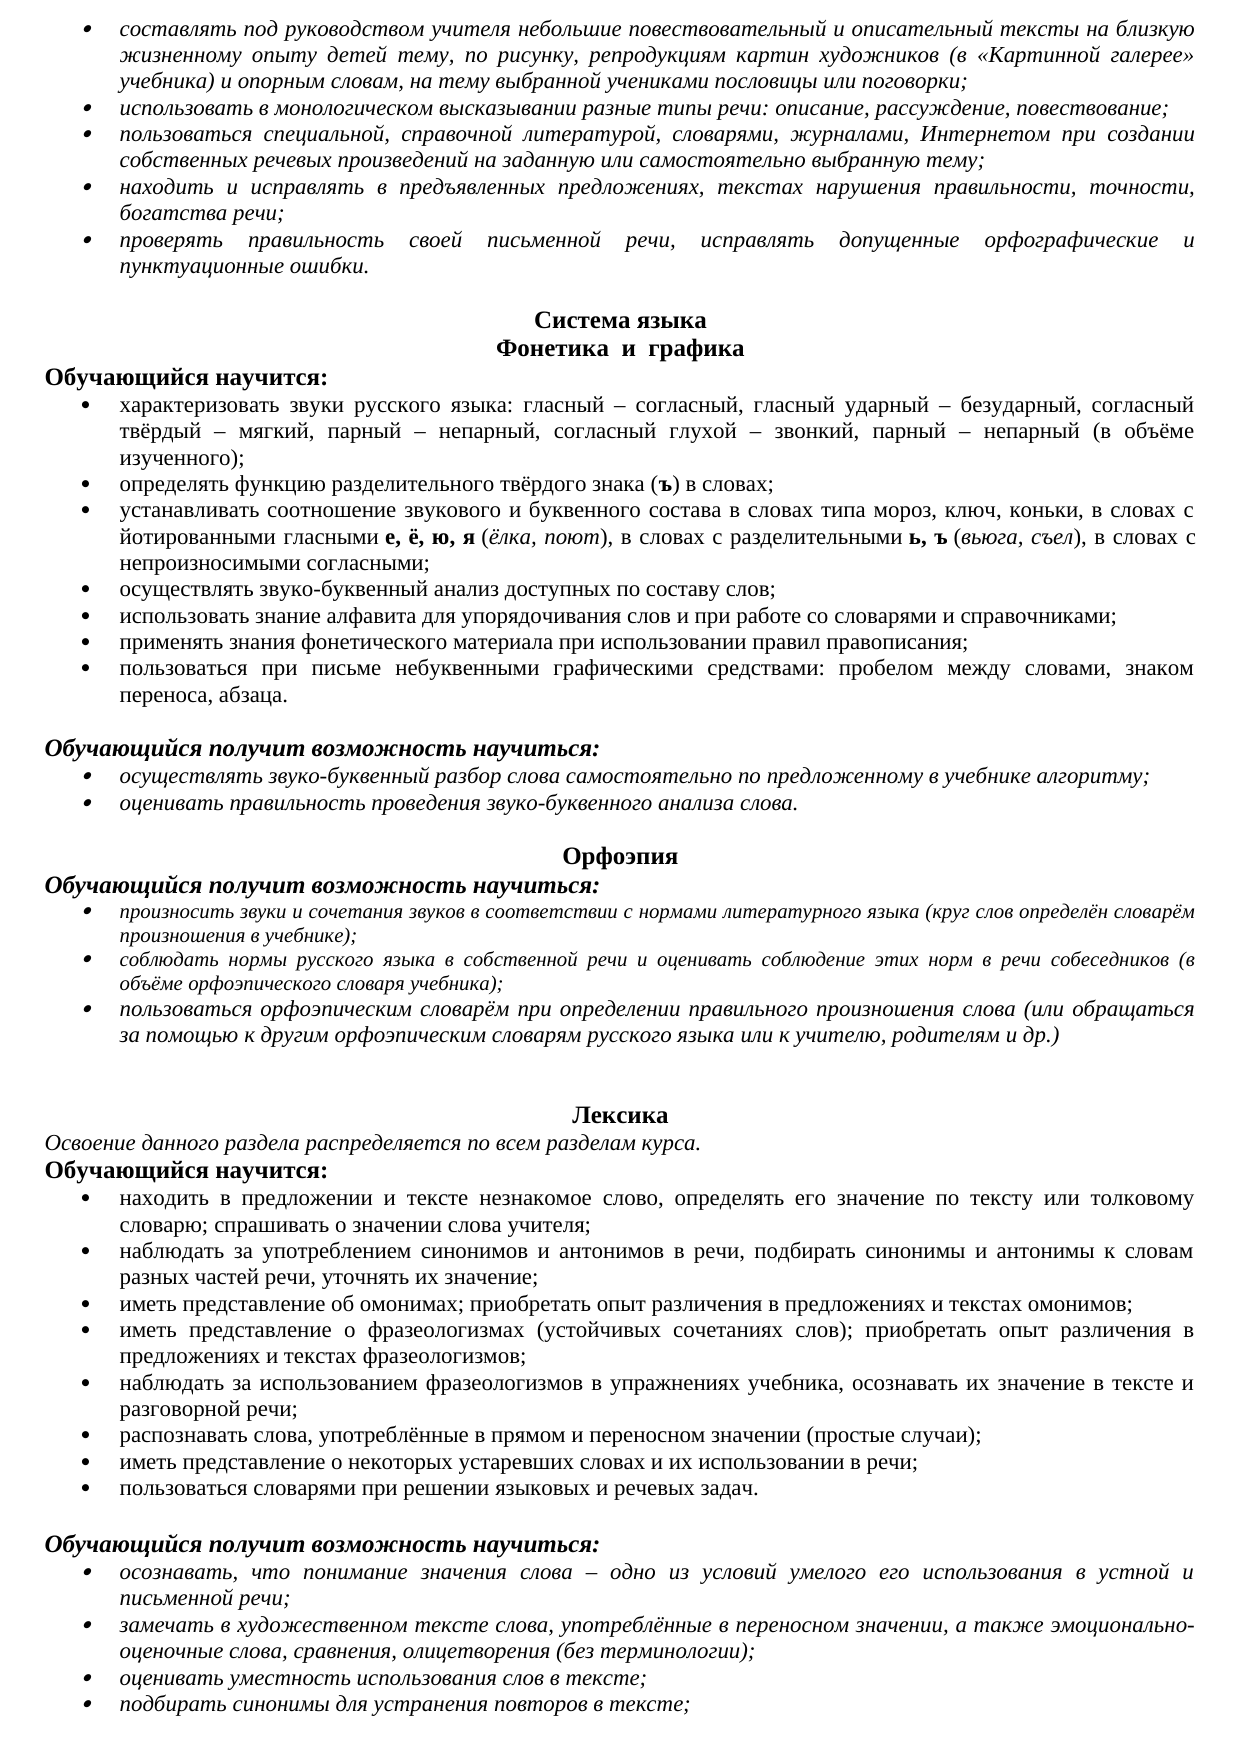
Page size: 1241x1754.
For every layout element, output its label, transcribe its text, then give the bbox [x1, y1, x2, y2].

list замечать в художественном тексте слова, употреблённые в переносном значении, а также эмоционально-оценочные слова, сравнения, олицетворения (без терминологии); [82, 1611, 1196, 1663]
list произносить звуки и сочетания звуков в соответствии с нормами литературного языка (круг слов определён словарём произношения в учебнике); [82, 899, 1196, 947]
list осуществлять звуко-буквенный разбор слова самостоятельно по предложенному в учебнике алгоритму; [82, 762, 1196, 789]
list пользоваться при письме небуквенными графическими средствами: пробелом между словами, знаком переноса, абзаца. [82, 654, 1196, 707]
text Обучающийся получит возможность научиться: [44, 733, 1196, 762]
list использовать знание алфавита для упорядочивания слов и при работе со словарями и справочниками; [82, 602, 1196, 628]
list иметь представление о фразеологизмах (устойчивых сочетаниях слов); приобретать опыт различения в предложениях и текстах фразеологизмов; [82, 1316, 1196, 1369]
list подбирать синонимы для устранения повторов в тексте; [82, 1690, 1196, 1716]
list наблюдать за использованием фразеологизмов в упражнениях учебника, осознавать их значение в тексте и разговорной речи; [82, 1369, 1196, 1422]
text Лексика [44, 1101, 1196, 1129]
list характеризовать звуки русского языка: гласный – согласный, гласный ударный – безударный, согласный твёрдый – мягкий, парный – непарный, согласный глухой – звонкий, парный – непарный (в объёме изученного); [82, 391, 1196, 470]
list осуществлять звуко-буквенный анализ доступных по составу слов; [82, 575, 1196, 602]
list соблюдать нормы русского языка в собственной речи и оценивать соблюдение этих норм в речи собеседников (в объёме орфоэпического словаря учебника); [82, 947, 1196, 995]
list осознавать, что понимание значения слова – одно из условий умелого его использования в устной и письменной речи; [82, 1558, 1196, 1611]
list находить и исправлять в предъявленных предложениях, текстах нарушения правильности, точности, богатства речи; [82, 173, 1196, 226]
text Орфоэпия [44, 841, 1196, 870]
list пользоваться орфоэпическим словарём при определении правильного произношения слова (или обращаться за помощью к другим орфоэпическим словарям русского языка или к учителю, родителям и др.) [82, 995, 1196, 1048]
list наблюдать за употреблением синонимов и антонимов в речи, подбирать синонимы и антонимы к словам разных частей речи, уточнять их значение; [82, 1237, 1196, 1290]
text Обучающийся получит возможность научиться: [44, 870, 1196, 899]
list оценивать правильность проведения звуко-буквенного анализа слова. [82, 789, 1196, 815]
list иметь представление о некоторых устаревших словах и их использовании в речи; [82, 1448, 1196, 1474]
text Обучающийся научится: [44, 1156, 1196, 1184]
text Фонетика и графика [44, 333, 1196, 362]
list составлять под руководством учителя небольшие повествовательный и описательный тексты на близкую жизненному опыту детей тему, по рисунку, репродукциям картин художников (в «Картинной галерее» учебника) и опорным словам, на тему выбранной учениками пословицы или поговорки; [82, 15, 1196, 94]
text Система языка [44, 305, 1196, 333]
list оценивать уместность использования слов в тексте; [82, 1663, 1196, 1690]
list определять функцию разделительного твёрдого знака (ъ) в словах; [82, 470, 1196, 496]
list устанавливать соотношение звукового и буквенного состава в словах типа мороз, ключ, коньки, в словах с йотированными гласными е, ё, ю, я (ёлка, поют), в словах с разделительными ь, ъ (вьюга, съел), в словах с непроизносимыми согласными; [82, 496, 1196, 575]
list иметь представление об омонимах; приобретать опыт различения в предложениях и текстах омонимов; [82, 1290, 1196, 1316]
list использовать в монологическом высказывании разные типы речи: описание, рассуждение, повествование; [82, 94, 1196, 120]
list пользоваться специальной, справочной литературой, словарями, журналами, Интернетом при создании собственных речевых произведений на заданную или самостоятельно выбранную тему; [82, 120, 1196, 173]
list находить в предложении и тексте незнакомое слово, определять его значение по тексту или толковому словарю; спрашивать о значении слова учителя; [82, 1184, 1196, 1237]
text Обучающийся получит возможность научиться: [44, 1529, 1196, 1558]
text Обучающийся научится: [44, 362, 1196, 391]
list распознавать слова, употреблённые в прямом и переносном значении (простые случаи); [82, 1422, 1196, 1448]
list проверять правильность своей письменной речи, исправлять допущенные орфографические и пунктуационные ошибки. [82, 226, 1196, 278]
list применять знания фонетического материала при использовании правил правописания; [82, 628, 1196, 654]
text Освоение данного раздела распределяется по всем разделам курса. [44, 1129, 1196, 1156]
list пользоваться словарями при решении языковых и речевых задач. [82, 1474, 1196, 1501]
